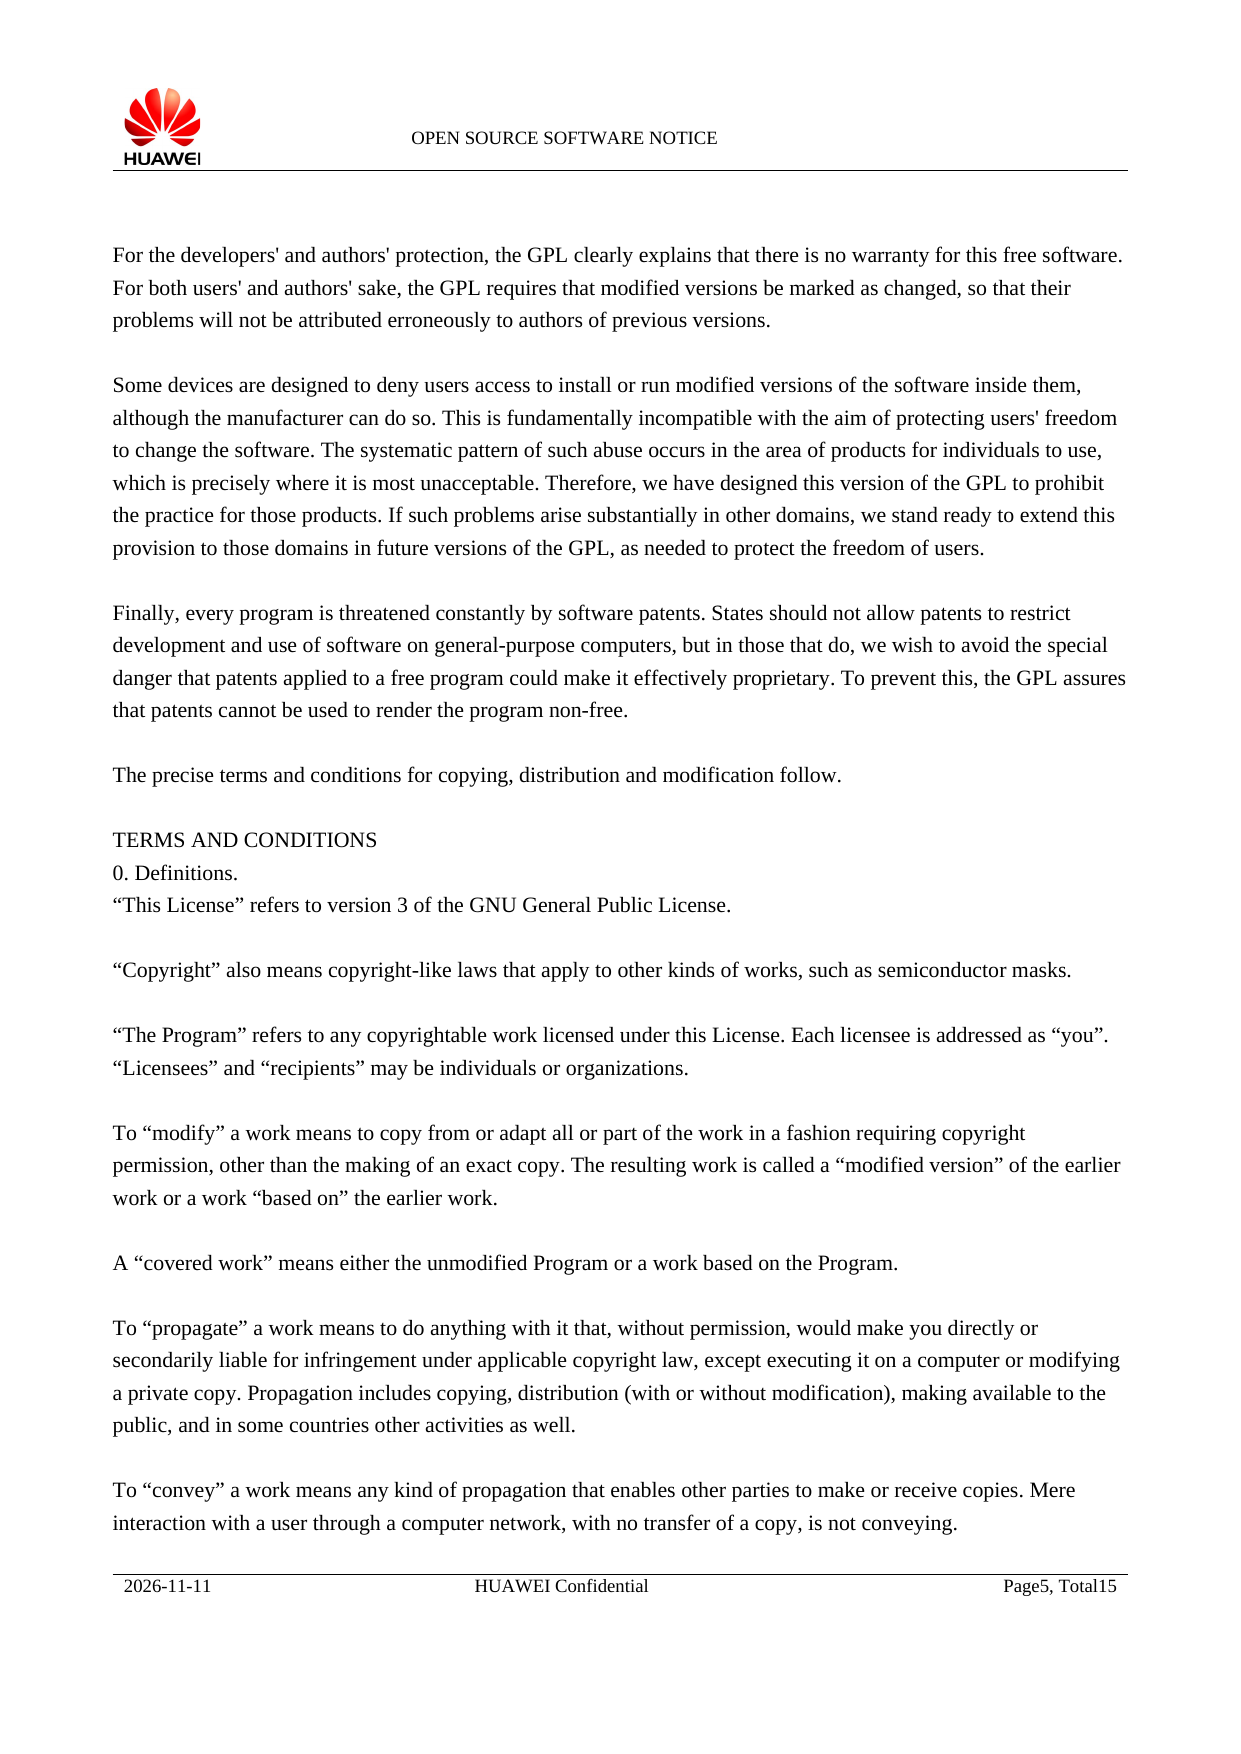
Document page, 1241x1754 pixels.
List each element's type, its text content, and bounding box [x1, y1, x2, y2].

picture [124, 88, 201, 165]
